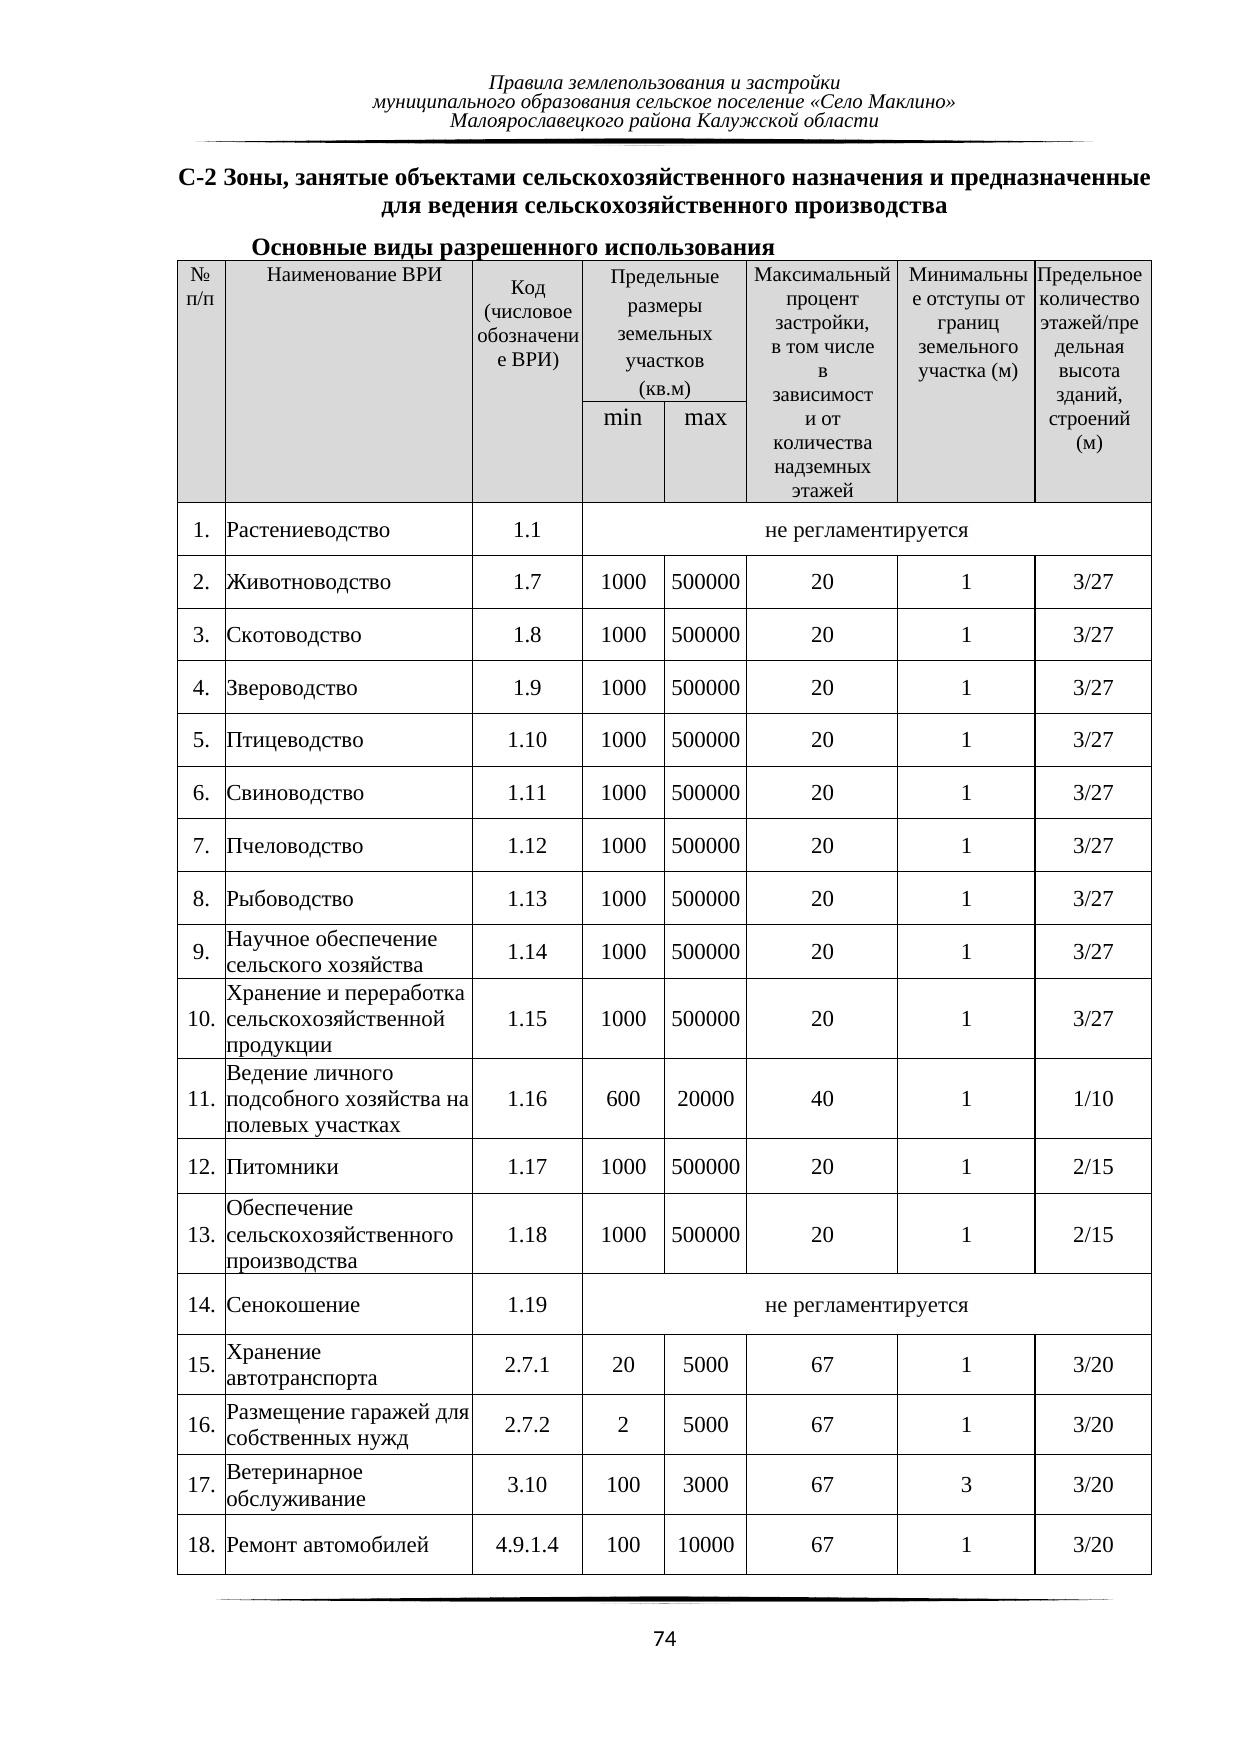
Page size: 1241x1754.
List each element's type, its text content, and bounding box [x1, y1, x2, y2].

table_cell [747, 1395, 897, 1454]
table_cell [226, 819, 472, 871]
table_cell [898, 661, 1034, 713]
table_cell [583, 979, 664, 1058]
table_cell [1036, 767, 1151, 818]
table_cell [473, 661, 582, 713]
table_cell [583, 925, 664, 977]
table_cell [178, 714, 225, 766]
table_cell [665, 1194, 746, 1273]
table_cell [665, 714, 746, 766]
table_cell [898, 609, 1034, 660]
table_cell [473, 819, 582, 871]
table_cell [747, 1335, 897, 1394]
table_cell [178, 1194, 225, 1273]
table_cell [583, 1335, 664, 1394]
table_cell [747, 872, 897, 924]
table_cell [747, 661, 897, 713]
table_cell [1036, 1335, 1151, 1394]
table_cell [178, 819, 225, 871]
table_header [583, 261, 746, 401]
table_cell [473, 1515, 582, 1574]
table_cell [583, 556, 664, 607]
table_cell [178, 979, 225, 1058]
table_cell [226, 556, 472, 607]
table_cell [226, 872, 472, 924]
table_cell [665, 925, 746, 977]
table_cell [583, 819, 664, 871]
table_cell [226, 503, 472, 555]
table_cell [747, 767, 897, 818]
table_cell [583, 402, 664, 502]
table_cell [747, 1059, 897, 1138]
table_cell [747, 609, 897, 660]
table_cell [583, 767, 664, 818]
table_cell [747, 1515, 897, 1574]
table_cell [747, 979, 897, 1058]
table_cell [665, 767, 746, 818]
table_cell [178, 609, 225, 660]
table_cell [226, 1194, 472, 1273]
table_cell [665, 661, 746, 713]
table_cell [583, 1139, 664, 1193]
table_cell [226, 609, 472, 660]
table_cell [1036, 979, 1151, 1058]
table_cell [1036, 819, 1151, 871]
picture [215, 1596, 1113, 1604]
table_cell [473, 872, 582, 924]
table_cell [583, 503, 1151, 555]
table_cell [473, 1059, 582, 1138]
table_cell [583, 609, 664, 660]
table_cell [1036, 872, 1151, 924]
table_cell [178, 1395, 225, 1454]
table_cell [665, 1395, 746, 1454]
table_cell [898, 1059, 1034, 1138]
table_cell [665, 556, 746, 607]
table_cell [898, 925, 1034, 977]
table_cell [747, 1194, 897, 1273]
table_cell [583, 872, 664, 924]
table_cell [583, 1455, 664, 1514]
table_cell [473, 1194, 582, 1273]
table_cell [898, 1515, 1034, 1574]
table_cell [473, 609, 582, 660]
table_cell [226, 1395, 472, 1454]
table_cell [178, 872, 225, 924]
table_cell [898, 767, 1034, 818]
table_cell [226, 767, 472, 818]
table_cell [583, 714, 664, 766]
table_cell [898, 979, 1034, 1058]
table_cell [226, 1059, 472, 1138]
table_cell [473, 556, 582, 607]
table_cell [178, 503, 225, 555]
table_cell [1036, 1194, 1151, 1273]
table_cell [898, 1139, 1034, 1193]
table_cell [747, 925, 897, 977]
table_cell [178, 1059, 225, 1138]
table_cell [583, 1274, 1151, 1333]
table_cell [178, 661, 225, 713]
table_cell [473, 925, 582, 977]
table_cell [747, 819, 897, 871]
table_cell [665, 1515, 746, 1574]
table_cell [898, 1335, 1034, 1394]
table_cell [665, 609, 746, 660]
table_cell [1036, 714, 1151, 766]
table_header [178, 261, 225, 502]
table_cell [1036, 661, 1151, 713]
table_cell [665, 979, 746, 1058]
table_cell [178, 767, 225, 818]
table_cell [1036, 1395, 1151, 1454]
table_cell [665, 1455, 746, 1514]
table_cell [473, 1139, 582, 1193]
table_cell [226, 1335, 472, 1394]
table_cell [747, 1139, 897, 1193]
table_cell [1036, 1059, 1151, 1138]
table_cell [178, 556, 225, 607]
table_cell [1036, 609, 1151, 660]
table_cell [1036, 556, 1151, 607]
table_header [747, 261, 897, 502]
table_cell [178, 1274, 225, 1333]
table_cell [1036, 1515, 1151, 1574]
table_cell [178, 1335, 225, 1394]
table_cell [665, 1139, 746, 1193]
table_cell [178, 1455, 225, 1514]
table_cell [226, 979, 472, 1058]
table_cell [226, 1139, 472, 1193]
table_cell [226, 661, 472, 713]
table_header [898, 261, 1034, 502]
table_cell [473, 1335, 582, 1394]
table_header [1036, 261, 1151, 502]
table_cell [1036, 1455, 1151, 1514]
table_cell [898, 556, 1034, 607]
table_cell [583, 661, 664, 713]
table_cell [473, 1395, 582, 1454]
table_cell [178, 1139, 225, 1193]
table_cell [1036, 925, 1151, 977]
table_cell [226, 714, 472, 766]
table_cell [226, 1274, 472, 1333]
picture [195, 137, 1093, 146]
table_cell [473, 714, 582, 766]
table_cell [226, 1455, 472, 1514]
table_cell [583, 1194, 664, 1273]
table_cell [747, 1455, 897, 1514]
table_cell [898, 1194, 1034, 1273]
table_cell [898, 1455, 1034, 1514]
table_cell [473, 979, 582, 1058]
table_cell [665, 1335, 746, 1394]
text Основные виды разрешенного использования [177, 232, 1152, 260]
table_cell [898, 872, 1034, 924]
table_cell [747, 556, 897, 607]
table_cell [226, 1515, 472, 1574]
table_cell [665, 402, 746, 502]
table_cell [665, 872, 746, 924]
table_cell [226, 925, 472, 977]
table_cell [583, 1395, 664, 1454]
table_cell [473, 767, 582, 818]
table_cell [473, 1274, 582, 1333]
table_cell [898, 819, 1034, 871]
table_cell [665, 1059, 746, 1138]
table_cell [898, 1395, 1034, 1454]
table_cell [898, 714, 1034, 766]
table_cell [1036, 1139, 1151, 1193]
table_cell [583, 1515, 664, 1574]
text С-2 Зоны, занятые объектами сельскохозяйственного назначения и предназначенные для ведения сельскохозяйственного производства [177, 162, 1152, 219]
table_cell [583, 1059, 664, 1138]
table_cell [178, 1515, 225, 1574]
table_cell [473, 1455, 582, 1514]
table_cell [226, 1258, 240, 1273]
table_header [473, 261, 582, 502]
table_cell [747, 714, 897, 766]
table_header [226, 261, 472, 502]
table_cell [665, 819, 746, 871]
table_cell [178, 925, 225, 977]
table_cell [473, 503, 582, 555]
